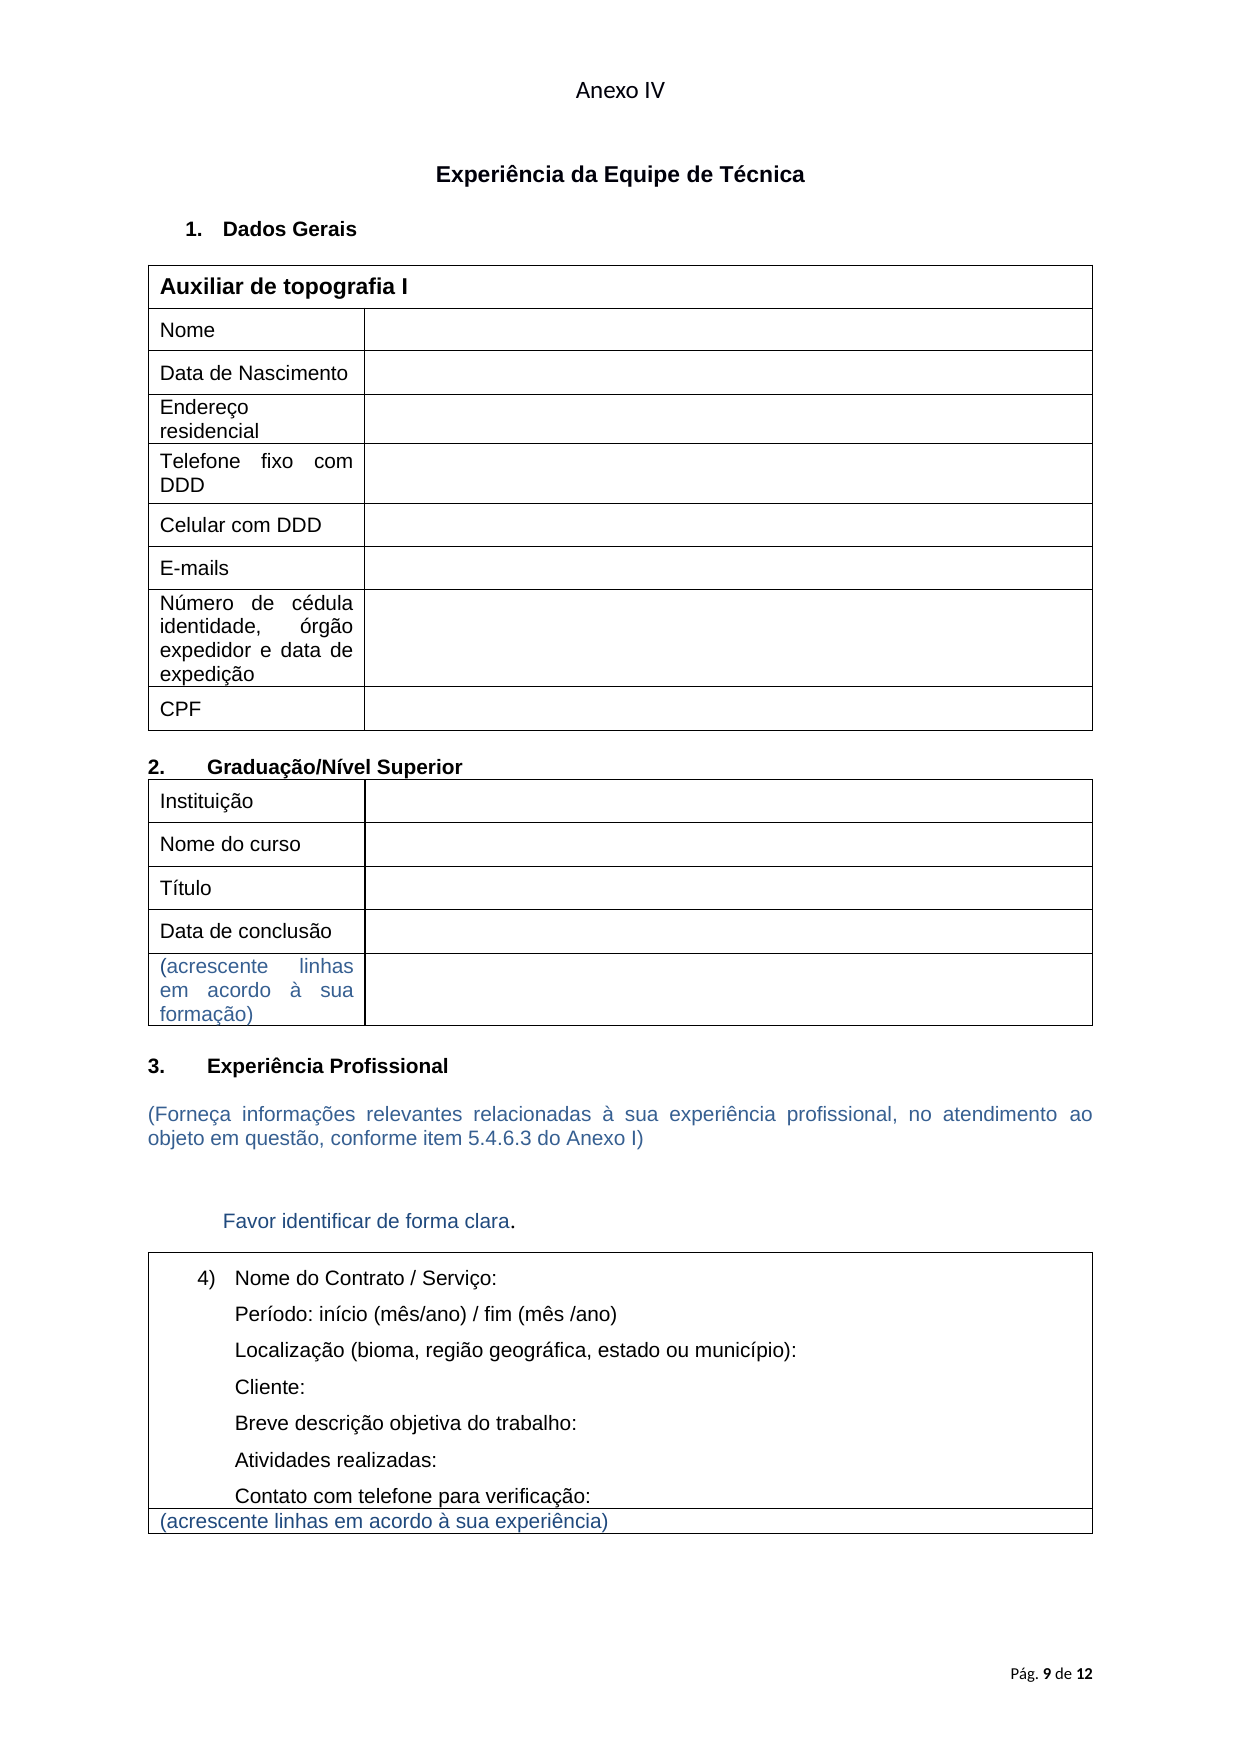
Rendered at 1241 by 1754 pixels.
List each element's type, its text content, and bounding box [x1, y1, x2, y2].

table_cell [365, 687, 1092, 730]
table_cell (acrescente linhas em acordo à sua experiência) [149, 1509, 1092, 1533]
table_cell [365, 309, 1092, 350]
list Dados Gerais [185, 217, 1092, 241]
table_cell Título [149, 867, 364, 909]
list Experiência Profissional [148, 1054, 1092, 1078]
table_cell [366, 954, 1092, 1025]
list Favor identificar de forma clara. [223, 1207, 1092, 1233]
table_cell [365, 351, 1092, 394]
table_header [366, 780, 1092, 822]
table_header Auxiliar de topografia I [149, 266, 1092, 307]
table_cell Endereço residencial [149, 395, 364, 443]
table_cell Data de Nascimento [149, 351, 364, 394]
table_cell [365, 444, 1092, 502]
table_cell E-mails [149, 547, 364, 589]
table_header Nome do Contrato / Serviço: Período: início (mês/ano) / fim (mês /ano) Localização (bioma, região geográfica, estado ou município): Cliente: Breve descrição objetiva do trabalho: Atividades realizadas: Contato com telefone para verificação: [149, 1253, 1092, 1508]
table_cell [366, 867, 1092, 909]
table_cell [365, 547, 1092, 589]
table_cell [365, 590, 1092, 686]
table_cell Data de conclusão [149, 910, 364, 952]
table_cell CPF [149, 687, 364, 730]
list Graduação/Nível Superior [148, 755, 1092, 779]
table_header Instituição [149, 780, 364, 822]
table_cell [365, 395, 1092, 443]
table_cell [366, 823, 1092, 866]
table_cell Nome [149, 309, 364, 350]
table_cell Número de cédula identidade, órgão expedidor e data de expedição [149, 590, 364, 686]
table_cell Celular com DDD [149, 504, 364, 546]
table_cell [366, 910, 1092, 952]
table_cell Telefone fixo com DDD [149, 444, 364, 502]
table_cell Nome do curso [149, 823, 364, 866]
table_cell (acrescente linhas em acordo à sua formação) [149, 954, 364, 1025]
text (Forneça informações relevantes relacionadas à sua experiência profissional, no atendimento ao objeto em questão, conforme item 5.4.6.3 do Anexo I) [148, 1102, 1092, 1150]
table_cell [365, 504, 1092, 546]
